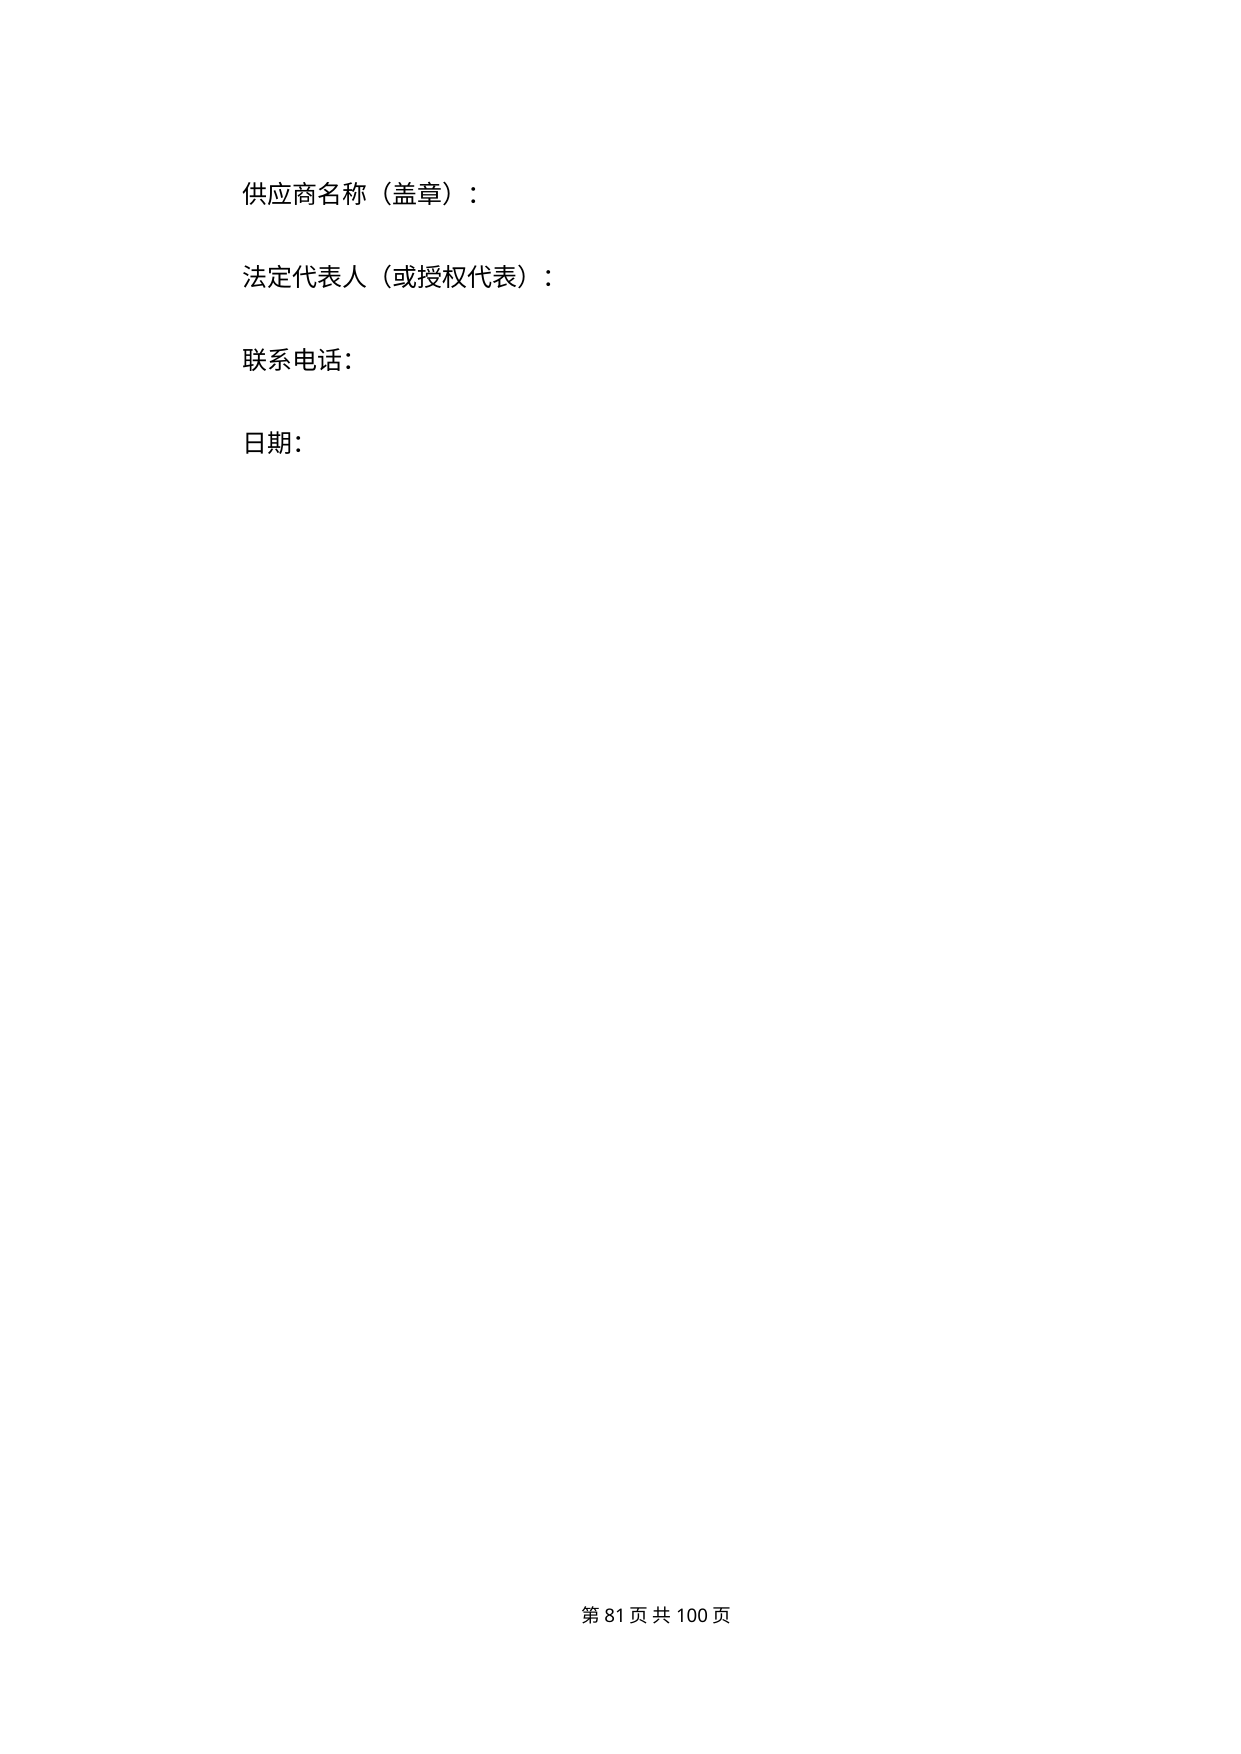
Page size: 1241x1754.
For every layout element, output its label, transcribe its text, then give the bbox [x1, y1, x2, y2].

text 日期： [195, 409, 1053, 474]
text 供应商名称（盖章）： [195, 160, 1053, 225]
text 法定代表人（或授权代表）： [195, 243, 1053, 308]
text 联系电话： [195, 326, 1053, 391]
